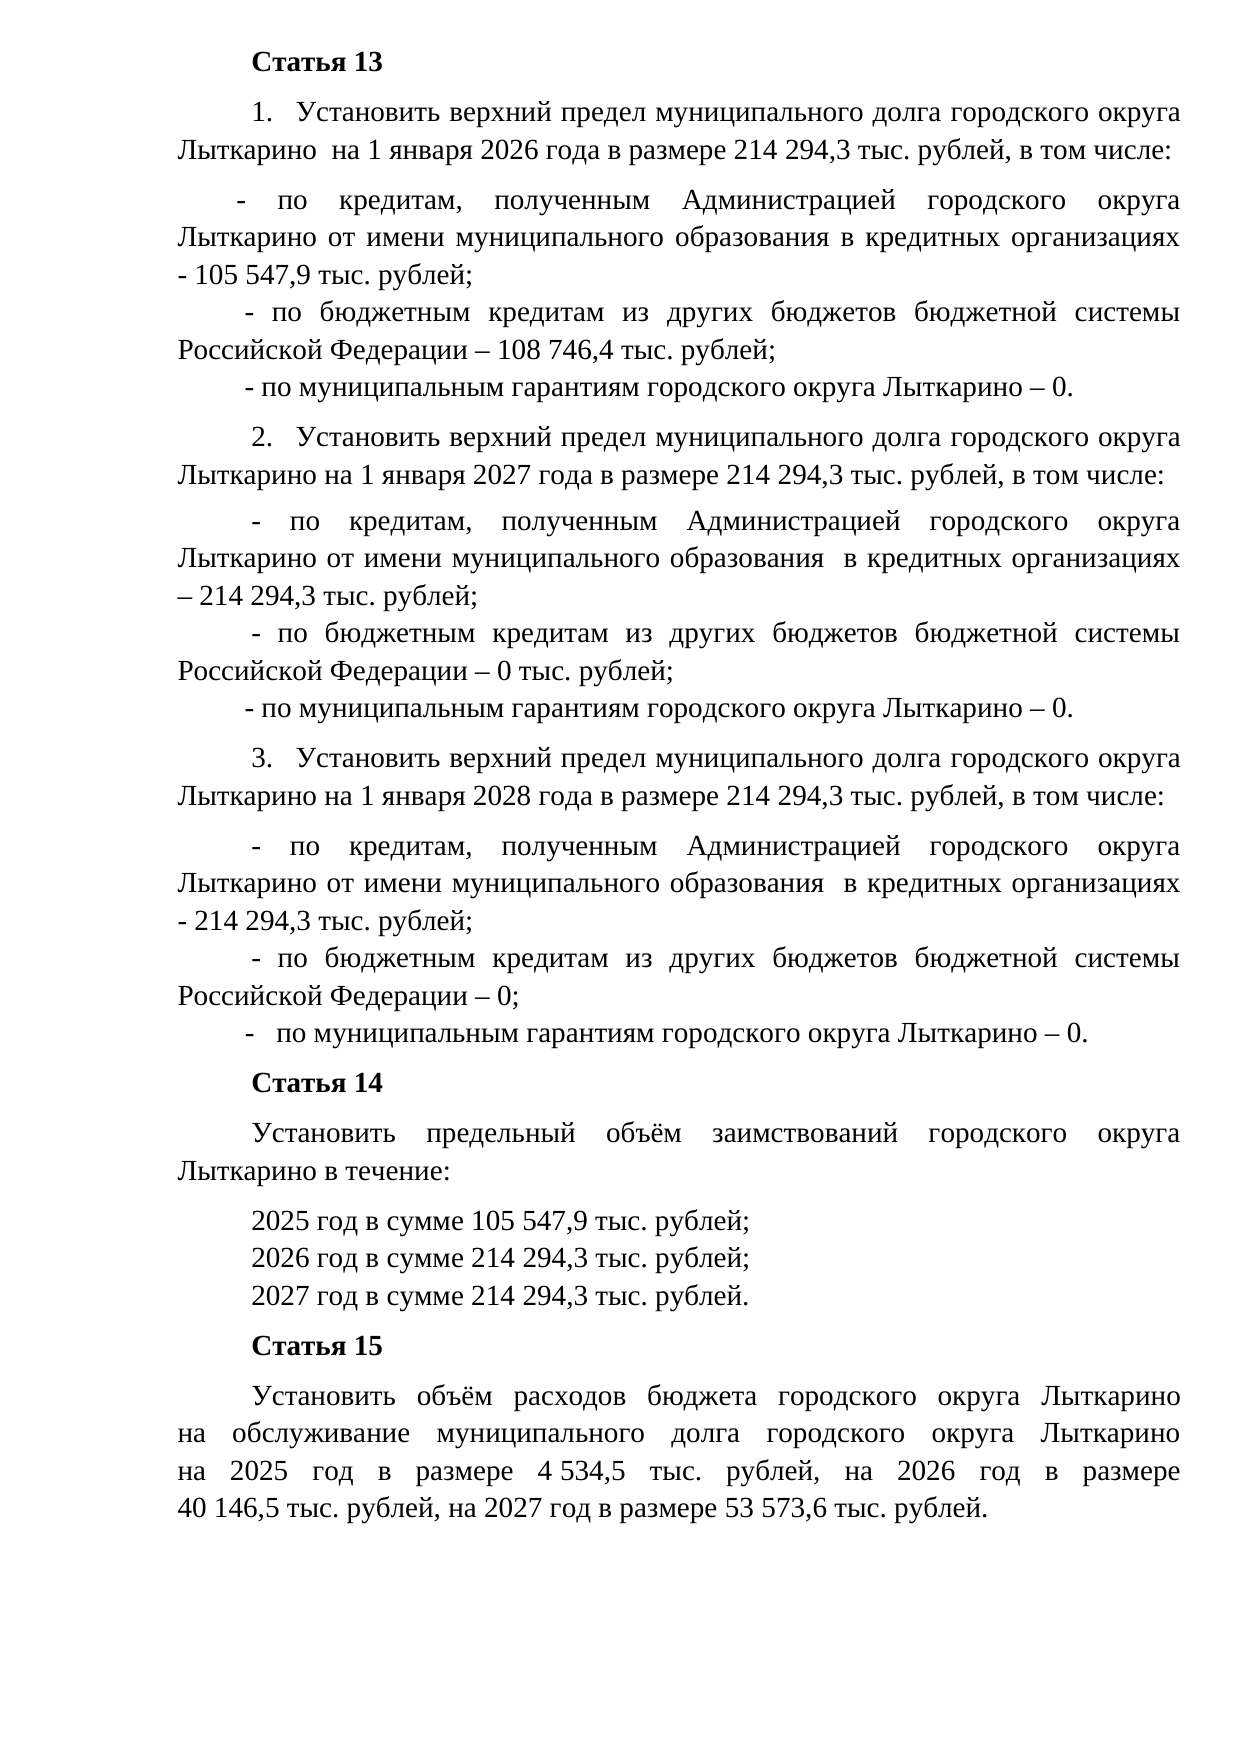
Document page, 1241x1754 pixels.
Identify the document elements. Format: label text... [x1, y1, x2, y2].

text Установить предельный объём заимствований городского округа Лыткарино в течение: [177, 1115, 1181, 1186]
text Статья 14 [177, 1065, 1181, 1099]
text Статья 13 [177, 44, 1181, 78]
text - по кредитам, полученным Администрацией городского округа Лыткарино от имени муниципального образования в кредитных организациях – 214 294,3 тыс. рублей; [177, 503, 1181, 611]
text Статья 15 [177, 1328, 1181, 1361]
text - по бюджетным кредитам из других бюджетов бюджетной системы Российской Федерации – 0 тыс. рублей; [177, 615, 1181, 686]
text - по муниципальным гарантиям городского округа Лыткарино – 0. [177, 369, 1181, 403]
text 2026 год в сумме 214 294,3 тыс. рублей; [177, 1240, 1181, 1274]
text Установить объём расходов бюджета городского округа Лыткарино на обслуживание муниципального долга городского округа Лыткарино на 2025 год в размере 4 534,5 тыс. рублей, на 2026 год в размере 40 146,5 тыс. рублей, на 2027 год в размере 53 573,6 тыс. рублей. [177, 1378, 1181, 1524]
list Установить верхний предел муниципального долга городского округа Лыткарино на 1 января 2027 года в размере 214 294,3 тыс. рублей, в том числе: [177, 419, 1181, 490]
list Установить верхний предел муниципального долга городского округа Лыткарино на 1 января 2028 года в размере 214 294,3 тыс. рублей, в том числе: [177, 740, 1181, 811]
list Установить верхний предел муниципального долга городского округа Лыткарино на 1 января 2026 года в размере 214 294,3 тыс. рублей, в том числе: [177, 94, 1181, 165]
text - по кредитам, полученным Администрацией городского округа Лыткарино от имени муниципального образования в кредитных организациях - 214 294,3 тыс. рублей; [177, 828, 1181, 936]
text - по муниципальным гарантиям городского округа Лыткарино – 0. [244, 1015, 1181, 1049]
text 2027 год в сумме 214 294,3 тыс. рублей. [177, 1278, 1181, 1311]
text - по бюджетным кредитам из других бюджетов бюджетной системы Российской Федерации – 108 746,4 тыс. рублей; [177, 294, 1181, 365]
text 2025 год в сумме 105 547,9 тыс. рублей; [177, 1203, 1181, 1236]
text - по бюджетным кредитам из других бюджетов бюджетной системы Российской Федерации – 0; [177, 940, 1181, 1011]
text - по кредитам, полученным Администрацией городского округа Лыткарино от имени муниципального образования в кредитных организациях - 105 547,9 тыс. рублей; [177, 182, 1181, 290]
text - по муниципальным гарантиям городского округа Лыткарино – 0. [244, 690, 1181, 724]
